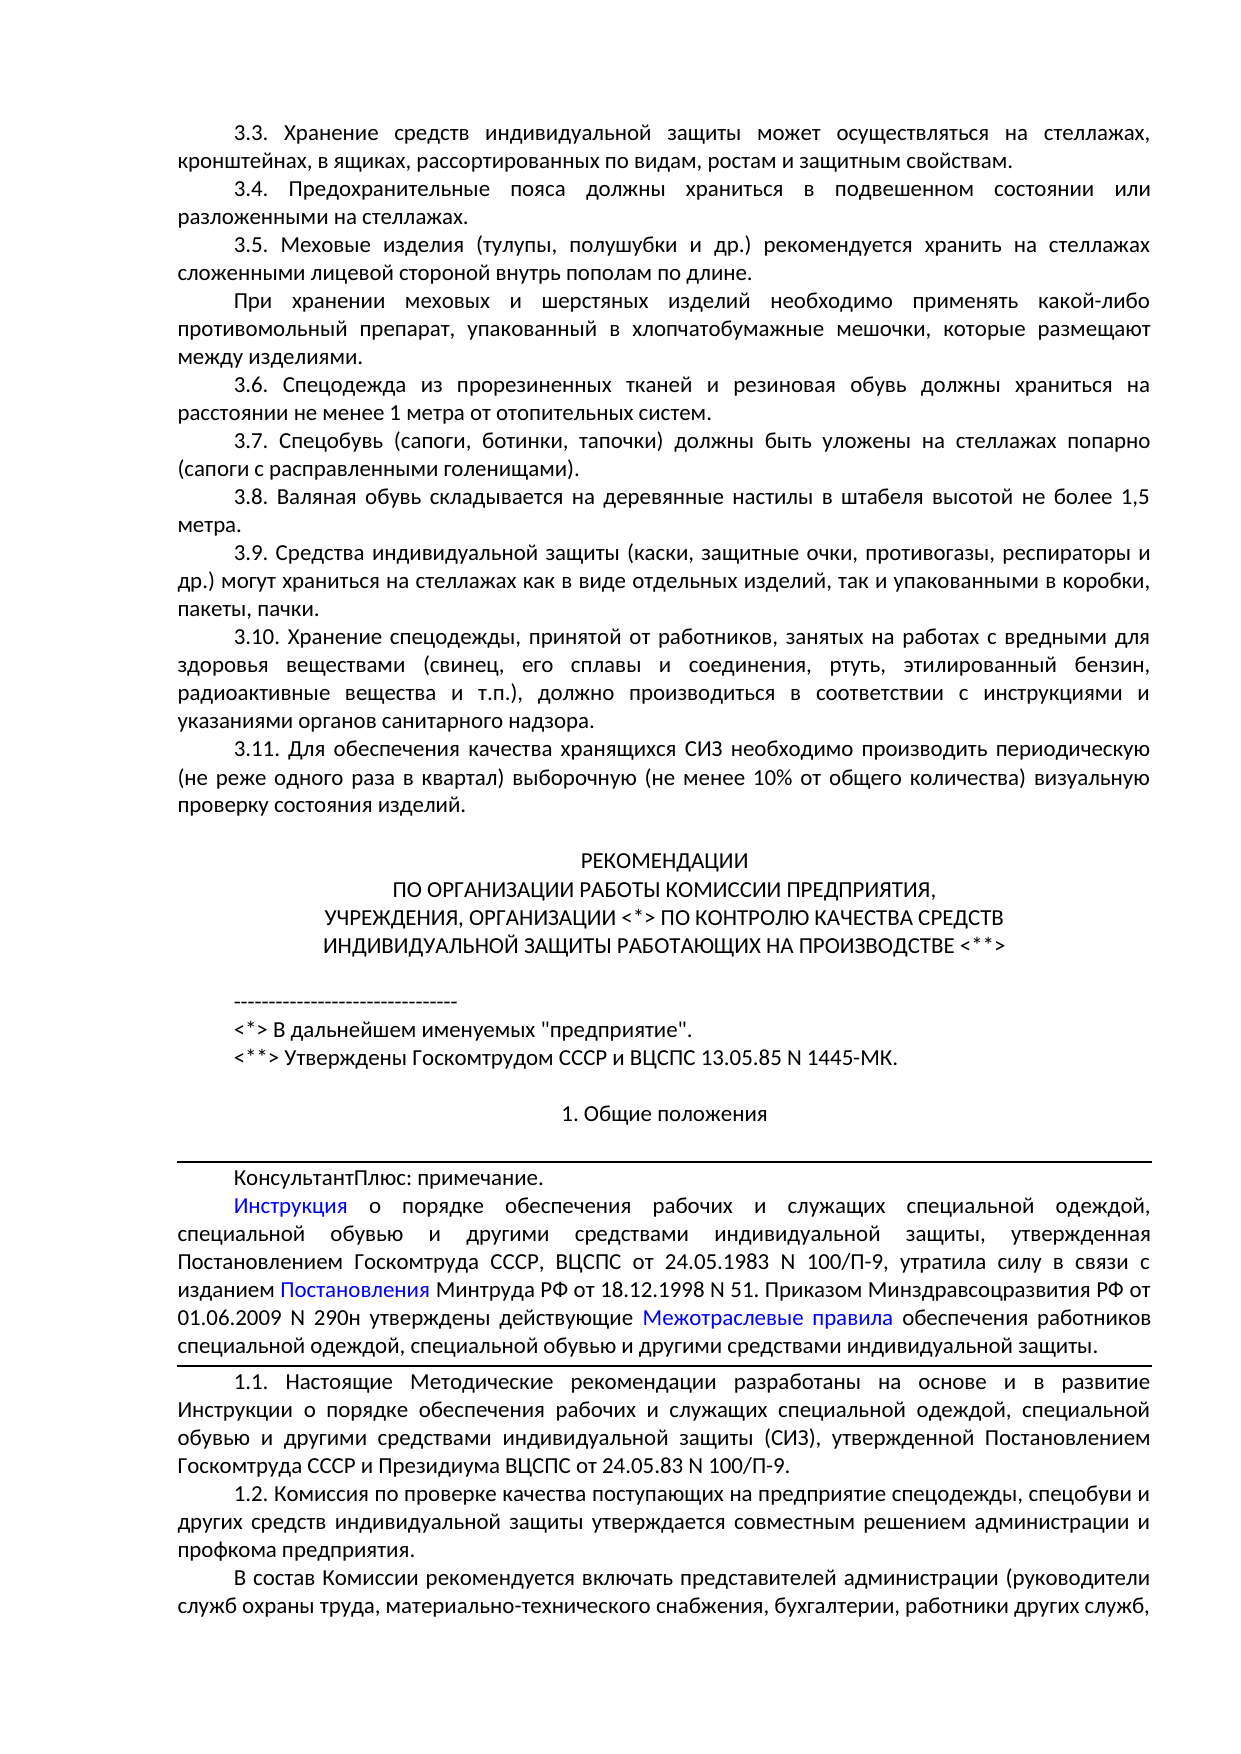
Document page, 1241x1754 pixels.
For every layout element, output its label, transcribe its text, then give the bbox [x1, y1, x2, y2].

text 3.6. Спецодежда из прорезиненных тканей и резиновая обувь должны храниться на расстоянии не менее 1 метра от отопительных систем. [177, 370, 1152, 426]
text Инструкция о порядке обеспечения рабочих и служащих специальной одеждой, специальной обувью и другими средствами индивидуальной защиты, утвержденная Постановлением Госкомтруда СССР, ВЦСПС от 24.05.1983 N 100/П-9, утратила силу в связи с изданием Постановления Минтруда РФ от 18.12.1998 N 51. Приказом Минздравсоцразвития РФ от 01.06.2009 N 290н утверждены действующие Межотраслевые правила обеспечения работников специальной одеждой, специальной обувью и другими средствами индивидуальной защиты. [177, 1191, 1152, 1359]
text <**> Утверждены Госкомтрудом СССР и ВЦСПС 13.05.85 N 1445-МК. [177, 1043, 1152, 1071]
text 1.2. Комиссия по проверке качества поступающих на предприятие спецодежды, спецобуви и других средств индивидуальной защиты утверждается совместным решением администрации и профкома предприятия. [177, 1479, 1152, 1563]
text РЕКОМЕНДАЦИИ [177, 847, 1152, 875]
text 1.1. Настоящие Методические рекомендации разработаны на основе и в развитие Инструкции о порядке обеспечения рабочих и служащих специальной одеждой, специальной обувью и другими средствами индивидуальной защиты (СИЗ), утвержденной Постановлением Госкомтруда СССР и Президиума ВЦСПС от 24.05.83 N 100/П-9. [177, 1367, 1152, 1479]
text 3.9. Средства индивидуальной защиты (каски, защитные очки, противогазы, респираторы и др.) могут храниться на стеллажах как в виде отдельных изделий, так и упакованными в коробки, пакеты, пачки. [177, 538, 1152, 622]
text 3.4. Предохранительные пояса должны храниться в подвешенном состоянии или разложенными на стеллажах. [177, 174, 1152, 230]
text ИНДИВИДУАЛЬНОЙ ЗАЩИТЫ РАБОТАЮЩИХ НА ПРОИЗВОДСТВЕ <**> [177, 931, 1152, 959]
text 1. Общие положения [177, 1099, 1152, 1127]
text -------------------------------- [177, 987, 1152, 1015]
text КонсультантПлюс: примечание. [177, 1163, 1152, 1191]
text ПО ОРГАНИЗАЦИИ РАБОТЫ КОМИССИИ ПРЕДПРИЯТИЯ, [177, 875, 1152, 903]
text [177, 1563, 1152, 1619]
text 3.10. Хранение спецодежды, принятой от работников, занятых на работах с вредными для здоровья веществами (свинец, его сплавы и соединения, ртуть, этилированный бензин, радиоактивные вещества и т.п.), должно производиться в соответствии с инструкциями и указаниями органов санитарного надзора. [177, 622, 1152, 734]
text 3.5. Меховые изделия (тулупы, полушубки и др.) рекомендуется хранить на стеллажах сложенными лицевой стороной внутрь пополам по длине. [177, 230, 1152, 286]
text При хранении меховых и шерстяных изделий необходимо применять какой-либо противомольный препарат, упакованный в хлопчатобумажные мешочки, которые размещают между изделиями. [177, 286, 1152, 370]
text 3.7. Спецобувь (сапоги, ботинки, тапочки) должны быть уложены на стеллажах попарно (сапоги с расправленными голенищами). [177, 426, 1152, 482]
text 3.3. Хранение средств индивидуальной защиты может осуществляться на стеллажах, кронштейнах, в ящиках, рассортированных по видам, ростам и защитным свойствам. [177, 118, 1152, 174]
text 3.8. Валяная обувь складывается на деревянные настилы в штабеля высотой не более 1,5 метра. [177, 482, 1152, 538]
text <*> В дальнейшем именуемых "предприятие". [177, 1015, 1152, 1043]
text УЧРЕЖДЕНИЯ, ОРГАНИЗАЦИИ <*> ПО КОНТРОЛЮ КАЧЕСТВА СРЕДСТВ [177, 903, 1152, 931]
text 3.11. Для обеспечения качества хранящихся СИЗ необходимо производить периодическую (не реже одного раза в квартал) выборочную (не менее 10% от общего количества) визуальную проверку состояния изделий. [177, 734, 1152, 819]
